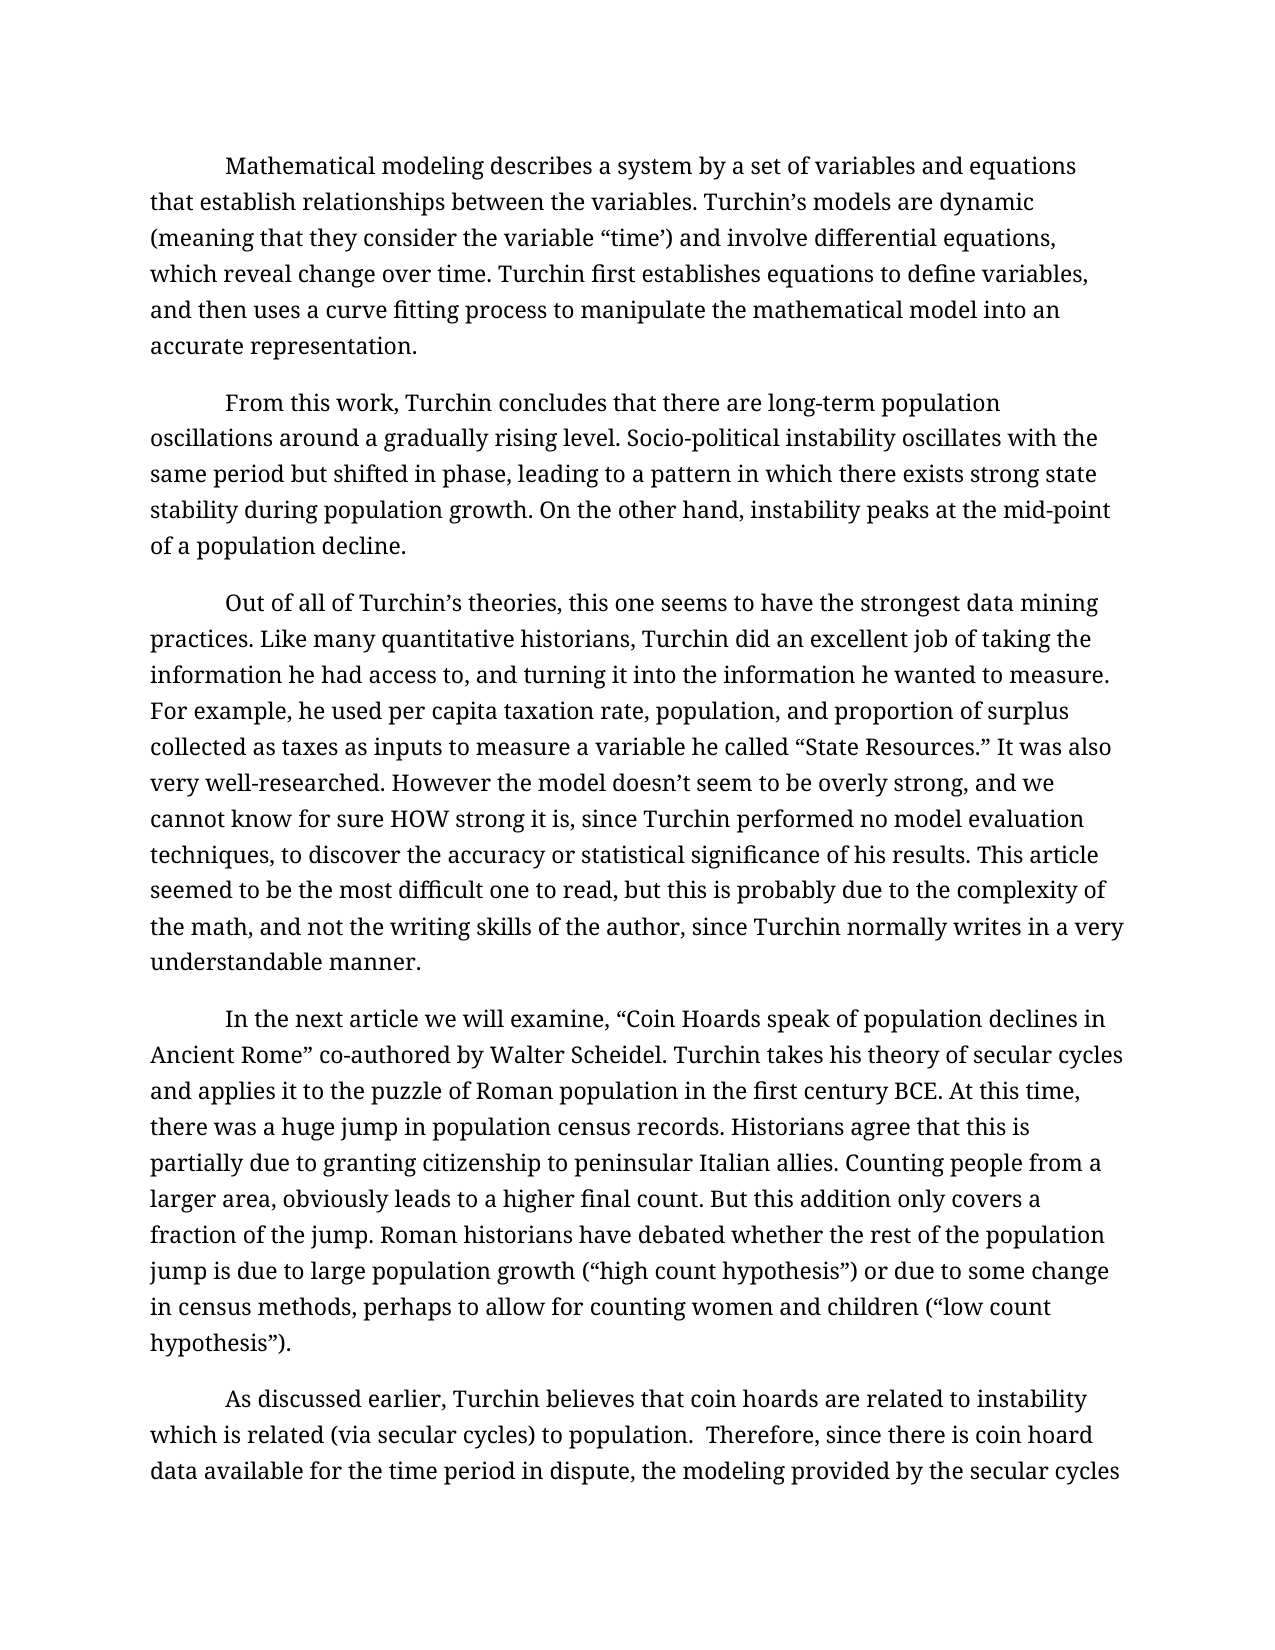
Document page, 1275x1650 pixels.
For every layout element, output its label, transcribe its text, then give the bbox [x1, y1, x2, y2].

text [150, 1383, 1125, 1486]
text Mathematical modeling describes a system by a set of variables and equations that establish relationships between the variables. Turchin’s models are dynamic (meaning that they consider the variable “time’) and involve differential equations, which reveal change over time. Turchin first establishes equations to define variables, and then uses a curve fitting process to manipulate the mathematical model into an accurate representation. [150, 150, 1125, 361]
text In the next article we will examine, “Coin Hoards speak of population declines in Ancient Rome” co-authored by Walter Scheidel. Turchin takes his theory of secular cycles and applies it to the puzzle of Roman population in the first century BCE. At this time, there was a huge jump in population census records. Historians agree that this is partially due to granting citizenship to peninsular Italian allies. Counting people from a larger area, obviously leads to a higher final count. But this addition only covers a fraction of the jump. Roman historians have debated whether the rest of the population jump is due to large population growth (“high count hypothesis”) or due to some change in census methods, perhaps to allow for counting women and children (“low count hypothesis”). [150, 1003, 1125, 1358]
text From this work, Turchin concludes that there are long-term population oscillations around a gradually rising level. Socio-political instability oscillates with the same period but shifted in phase, leading to a pattern in which there exists strong state stability during population growth. On the other hand, instability peaks at the mid-point of a population decline. [150, 386, 1125, 561]
text Out of all of Turchin’s theories, this one seems to have the strongest data mining practices. Like many quantitative historians, Turchin did an excellent job of taking the information he had access to, and turning it into the information he wanted to measure. For example, he used per capita taxation rate, population, and proportion of surplus collected as taxes as inputs to measure a variable he called “State Resources.” It was also very well-researched. However the model doesn’t seem to be overly strong, and we cannot know for sure HOW strong it is, since Turchin performed no model evaluation techniques, to discover the accuracy or statistical significance of his results. This article seemed to be the most difficult one to read, but this is probably due to the complexity of the math, and not the writing skills of the author, since Turchin normally writes in a very understandable manner. [150, 587, 1125, 978]
